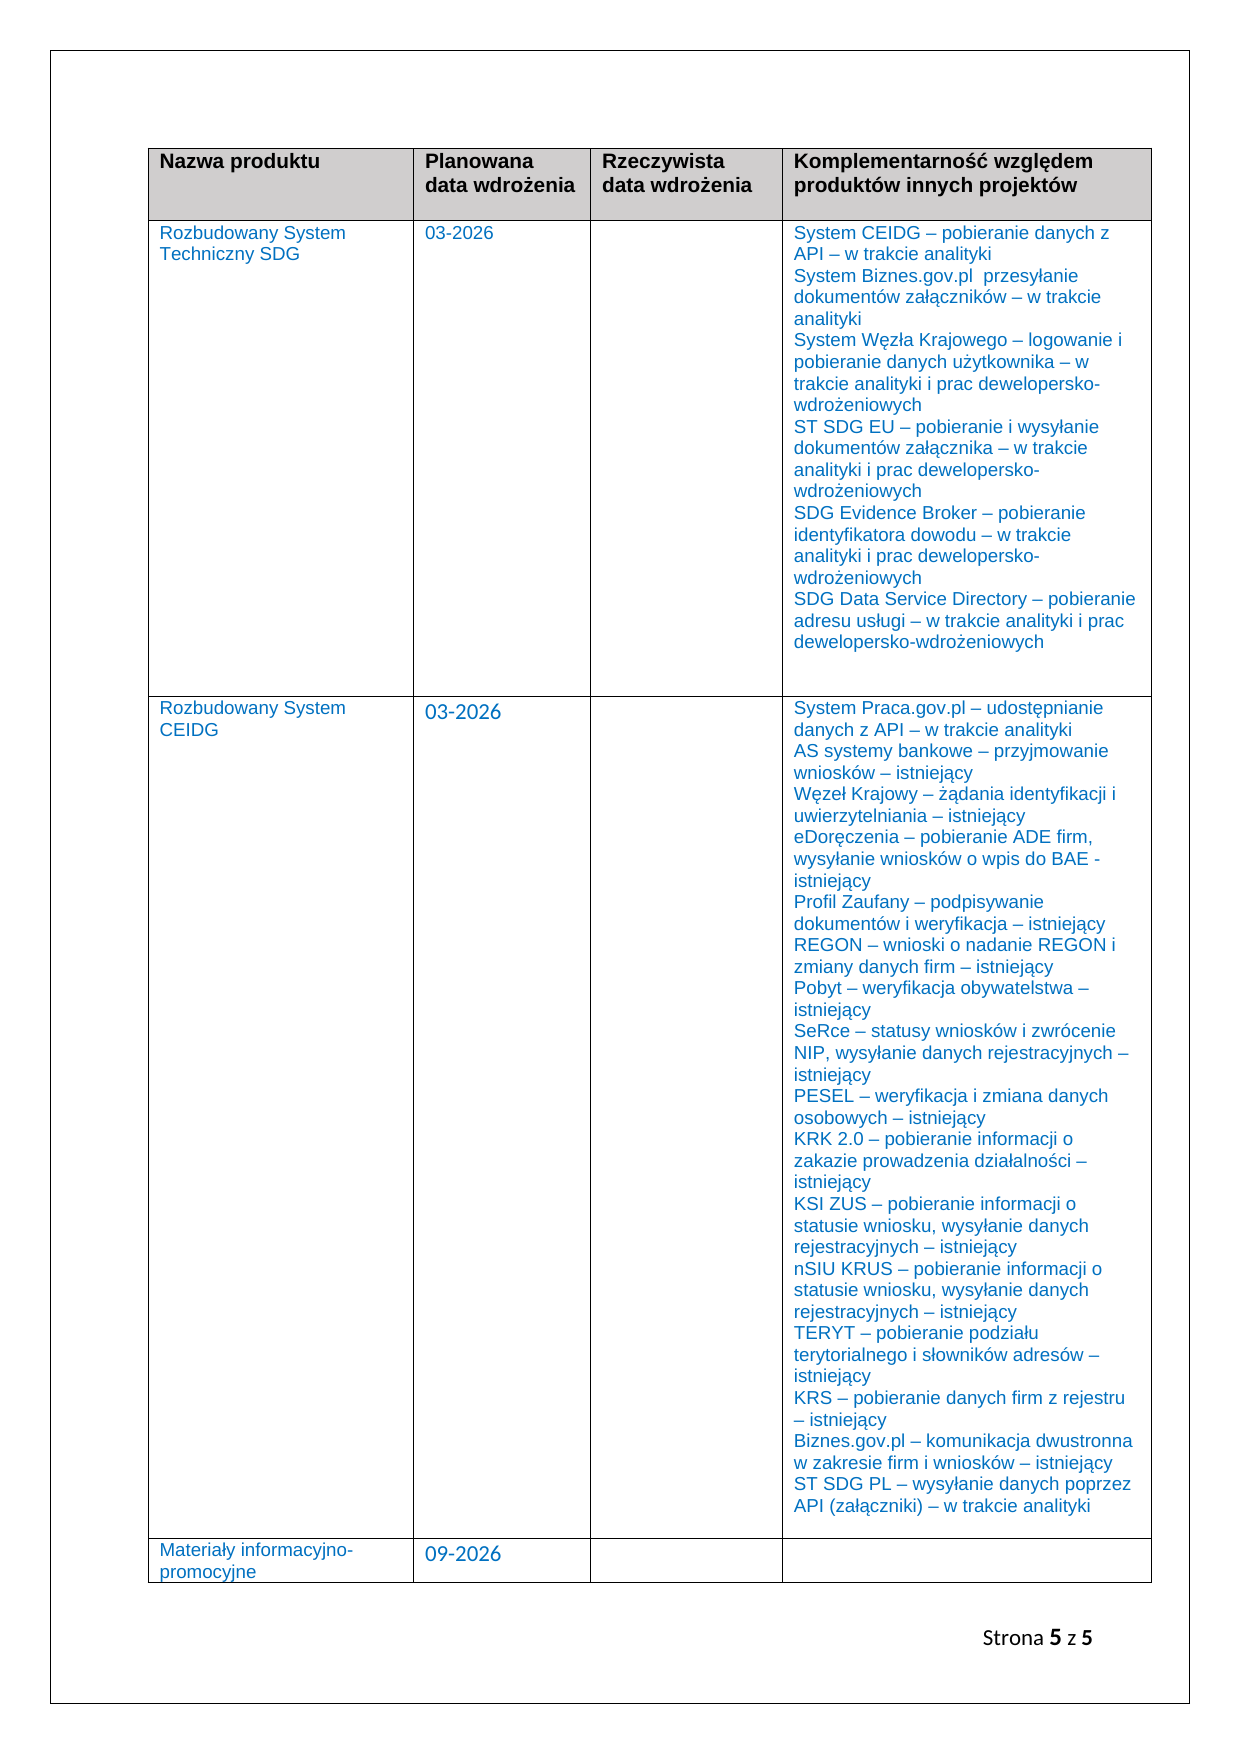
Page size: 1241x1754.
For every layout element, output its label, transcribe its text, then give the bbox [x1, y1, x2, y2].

table_cell [591, 697, 782, 1538]
table_cell [591, 1539, 782, 1582]
table_cell Materiały informacyjno-promocyjne [149, 1539, 413, 1582]
table_cell System CEIDG – pobieranie danych z API – w trakcie analityki System Biznes.gov.pl przesyłanie dokumentów załączników – w trakcie analityki System Węzła Krajowego – logowanie i pobieranie danych użytkownika – w trakcie analityki i prac dewelopersko-wdrożeniowych ST SDG EU – pobieranie i wysyłanie dokumentów załącznika – w trakcie analityki i prac dewelopersko-wdrożeniowych SDG Evidence Broker – pobieranie identyfikatora dowodu – w trakcie analityki i prac dewelopersko-wdrożeniowych SDG Data Service Directory – pobieranie adresu usługi – w trakcie analityki i prac dewelopersko-wdrożeniowych [783, 221, 1151, 696]
table_cell 03-2026 [414, 697, 590, 1538]
table_cell 03-2026 [414, 221, 590, 696]
table_header Komplementarność względem produktów innych projektów [783, 149, 1151, 220]
table_header Planowana data wdrożenia [414, 149, 590, 220]
table_header Rzeczywista data wdrożenia [591, 149, 782, 220]
table_cell [591, 221, 782, 696]
table_cell [783, 1539, 1151, 1582]
table_cell Rozbudowany System Techniczny SDG [149, 221, 413, 696]
table_cell Rozbudowany System CEIDG [149, 697, 413, 1538]
table_header Nazwa produktu [149, 149, 413, 220]
table_cell System Praca.gov.pl – udostępnianie danych z API – w trakcie analityki AS systemy bankowe – przyjmowanie wniosków – istniejący Węzeł Krajowy – żądania identyfikacji i uwierzytelniania – istniejący eDoręczenia – pobieranie ADE firm, wysyłanie wniosków o wpis do BAE - istniejący Profil Zaufany – podpisywanie dokumentów i weryfikacja – istniejący REGON – wnioski o nadanie REGON i zmiany danych firm – istniejący Pobyt – weryfikacja obywatelstwa – istniejący SeRce – statusy wniosków i zwrócenie NIP, wysyłanie danych rejestracyjnych – istniejący PESEL – weryfikacja i zmiana danych osobowych – istniejący KRK 2.0 – pobieranie informacji o zakazie prowadzenia działalności – istniejący KSI ZUS – pobieranie informacji o statusie wniosku, wysyłanie danych rejestracyjnych – istniejący nSIU KRUS – pobieranie informacji o statusie wniosku, wysyłanie danych rejestracyjnych – istniejący TERYT – pobieranie podziału terytorialnego i słowników adresów – istniejący KRS – pobieranie danych firm z rejestru – istniejący Biznes.gov.pl – komunikacja dwustronna w zakresie firm i wniosków – istniejący ST SDG PL – wysyłanie danych poprzez API (załączniki) – w trakcie analityki [783, 697, 1151, 1538]
table_cell 09-2026 [414, 1539, 590, 1582]
